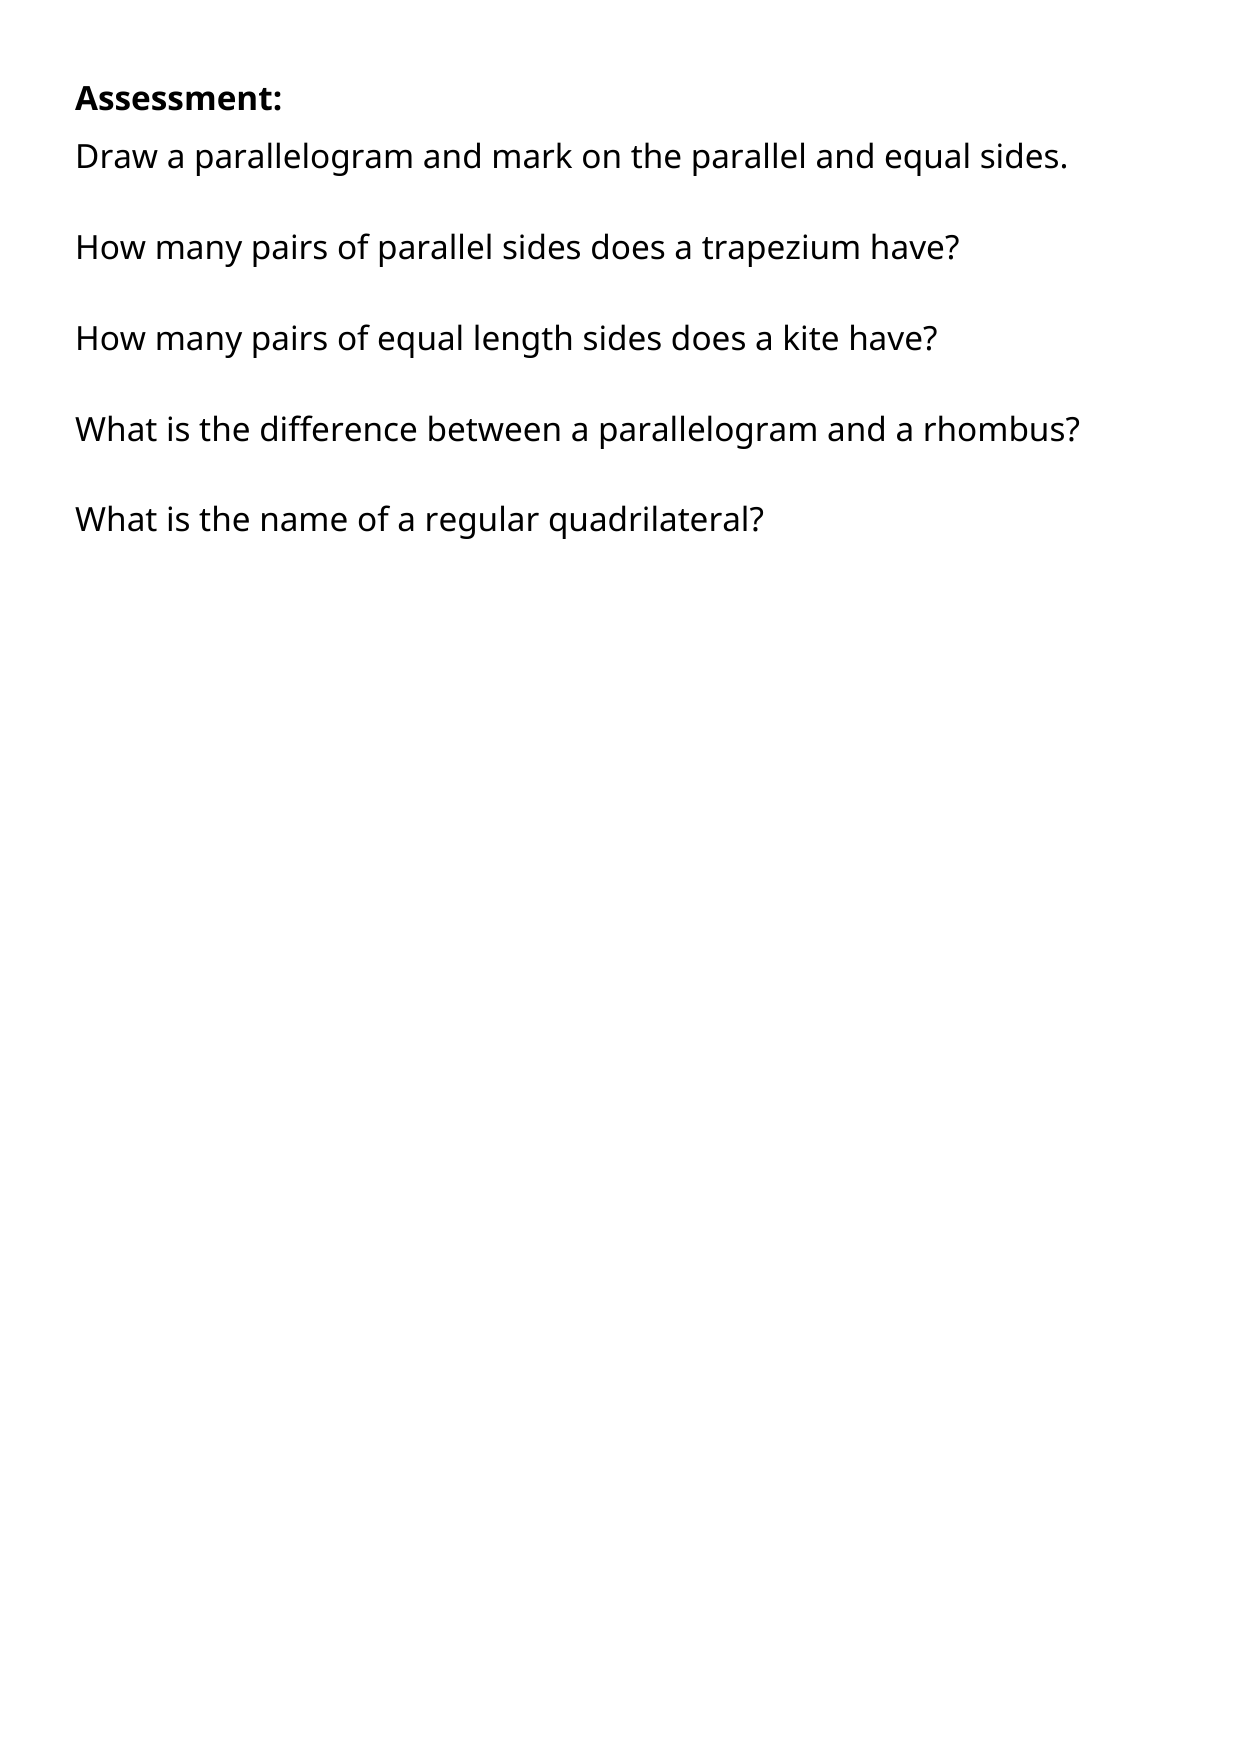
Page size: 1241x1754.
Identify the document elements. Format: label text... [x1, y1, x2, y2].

subtitle Assessment: [75, 75, 1165, 120]
text How many pairs of equal length sides does a kite have? [75, 314, 1165, 360]
text What is the difference between a parallelogram and a rhombus? [75, 405, 1165, 451]
text Draw a parallelogram and mark on the parallel and equal sides. [75, 133, 1165, 178]
text How many pairs of parallel sides does a trapezium have? [75, 224, 1165, 269]
text What is the name of a regular quadrilateral? [75, 496, 1165, 542]
